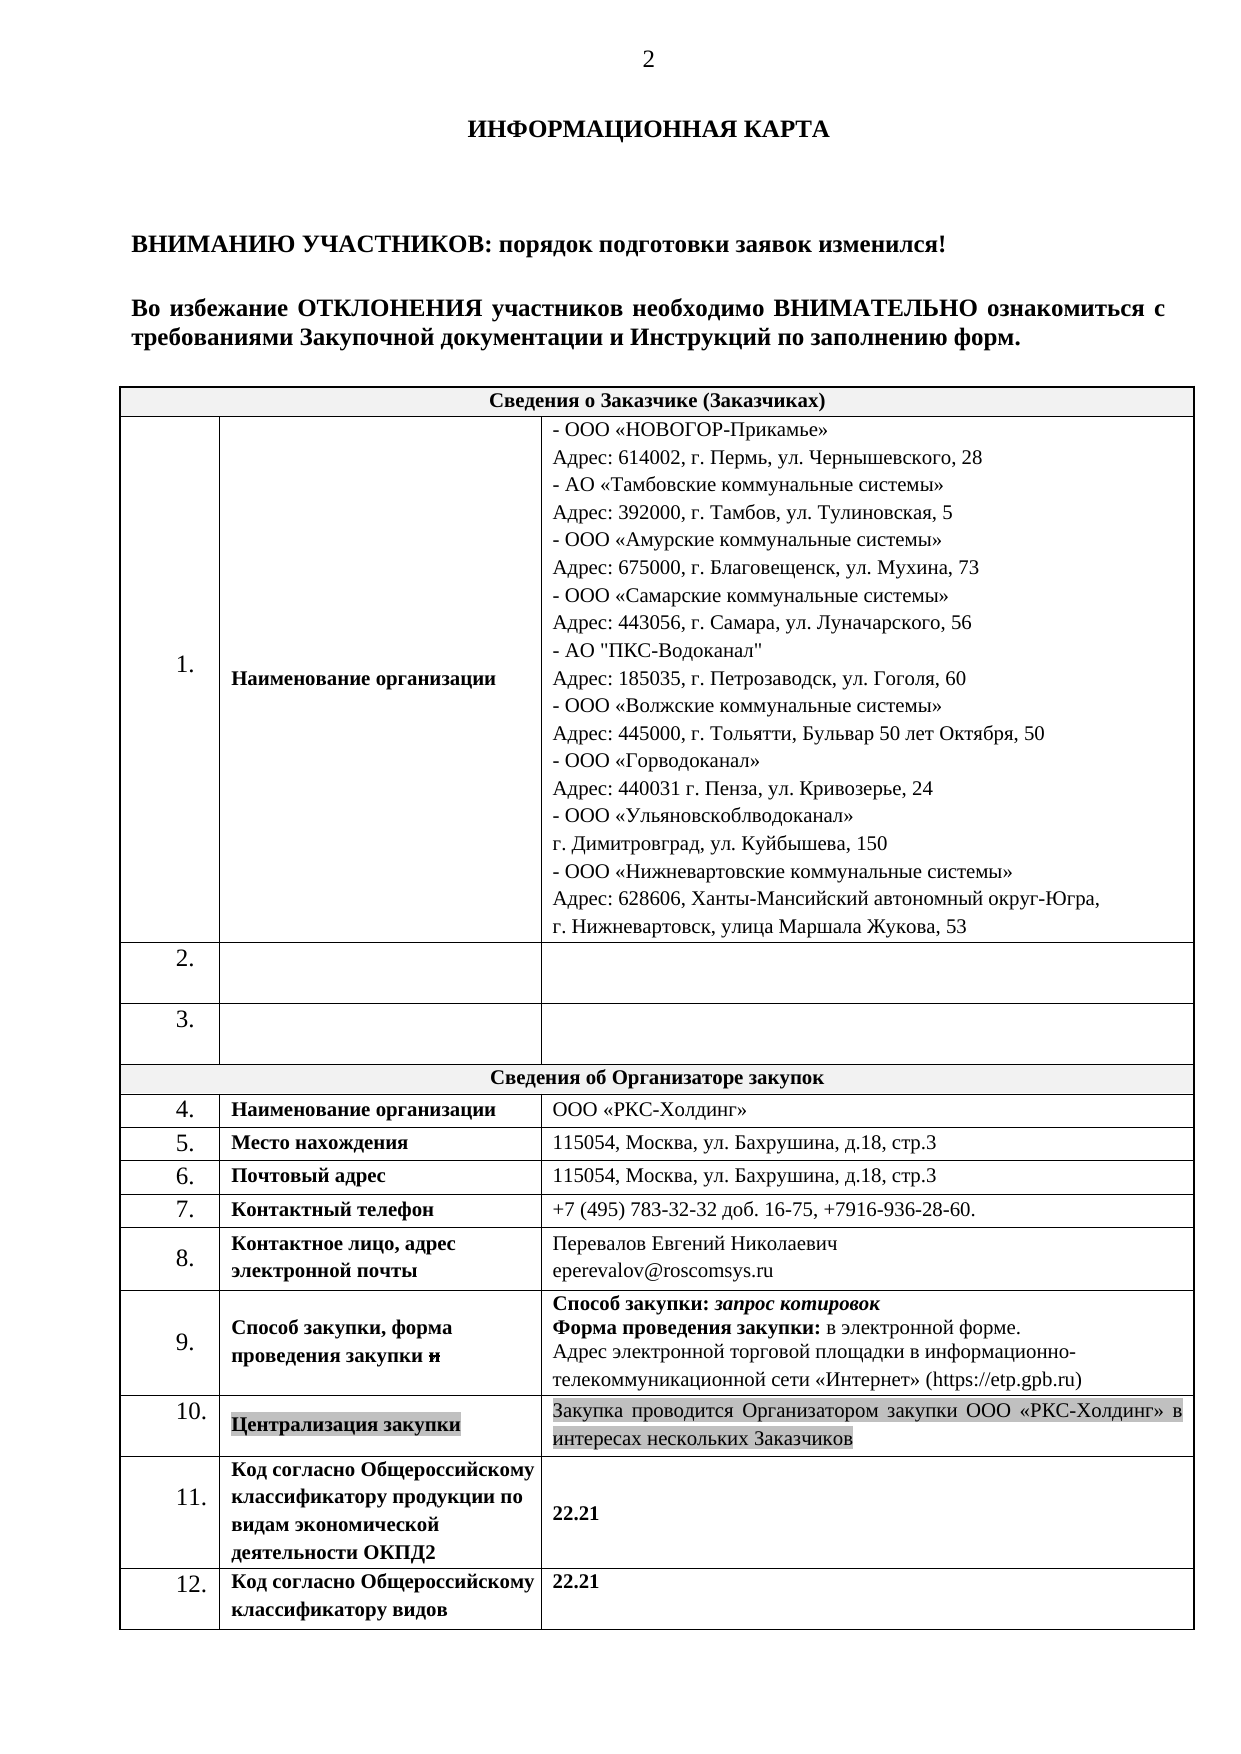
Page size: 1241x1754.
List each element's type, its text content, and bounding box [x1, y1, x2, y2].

table_cell Место нахождения [220, 1128, 541, 1160]
table_cell Контактный телефон [220, 1195, 541, 1227]
table_cell [121, 1095, 219, 1127]
table_cell Сведения об Организаторе закупок [121, 1065, 1193, 1093]
table_cell [220, 943, 541, 1003]
table_cell - ООО «НОВОГОР-Прикамье» Адрес: 614002, г. Пермь, ул. Чернышевского, 28 - АО «Тамбовские коммунальные системы» Адрес: 392000, г. Тамбов, ул. Тулиновская, 5 - ООО «Амурские коммунальные системы» Адрес: 675000, г. Благовещенск, ул. Мухина, 73 - ООО «Самарские коммунальные системы» Адрес: 443056, г. Самара, ул. Луначарского, 56 - АО "ПКС-Водоканал" Адрес: 185035, г. Петрозаводск, ул. Гоголя, 60 - ООО «Волжские коммунальные системы» Адрес: 445000, г. Тольятти, Бульвар 50 лет Октября, 50 - ООО «Горводоканал» Адрес: 440031 г. Пенза, ул. Кривозерье, 24 - ООО «Ульяновскоблводоканал» г. Димитровград, ул. Куйбышева, 150 - ООО «Нижневартовские коммунальные системы» Адрес: 628606, Ханты-Мансийский автономный округ-Югра, г. Нижневартовск, улица Маршала Жукова, 53 [542, 417, 1193, 942]
table_cell Централизация закупки [220, 1396, 541, 1456]
table_cell Перевалов Евгений Николаевич eperevalov@roscomsys.ru [542, 1228, 1193, 1290]
table_header Сведения о Заказчике (Заказчиках) [121, 388, 1193, 416]
table_cell +7 (495) 783-32-32 доб. 16-75, +7916-936-28-60. [542, 1195, 1193, 1227]
table_cell [121, 1128, 219, 1160]
table_cell Наименование организации [220, 417, 541, 942]
table_cell 115054, Москва, ул. Бахрушина, д.18, стр.3 [542, 1161, 1193, 1193]
table_cell 115054, Москва, ул. Бахрушина, д.18, стр.3 [542, 1128, 1193, 1160]
text Во избежание ОТКЛОНЕНИЯ участников необходимо ВНИМАТЕЛЬНО ознакомиться с требованиями Закупочной документации и Инструкций по заполнению форм. [131, 293, 1166, 351]
table_cell Контактное лицо, адрес электронной почты [220, 1228, 541, 1290]
table_cell [121, 1161, 219, 1193]
table_cell [121, 1004, 219, 1064]
table_cell [121, 943, 219, 1003]
table_cell [542, 1004, 1193, 1064]
table_cell [121, 1569, 219, 1629]
table_cell 22.21 [542, 1569, 1193, 1629]
table_cell [121, 1291, 219, 1395]
table_cell Закупка проводится Организатором закупки ООО «РКС-Холдинг» в интересах нескольких Заказчиков [542, 1396, 1193, 1456]
table_cell Почтовый адрес [220, 1161, 541, 1193]
table_cell [121, 1228, 219, 1290]
table_cell [121, 1396, 219, 1456]
table_cell [220, 1004, 541, 1064]
table_cell [121, 417, 219, 942]
table_cell [121, 1457, 219, 1568]
table_cell Код согласно Общероссийскому классификатору продукции по видам экономической деятельности ОКПД2 [220, 1457, 541, 1568]
table_cell 22.21 [542, 1457, 1193, 1568]
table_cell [220, 1569, 541, 1629]
table_cell Способ закупки, форма проведения закупки и [220, 1291, 541, 1395]
table_cell [542, 943, 1193, 1003]
table_cell ООО «РКС-Холдинг» [542, 1095, 1193, 1127]
table_cell [121, 1195, 219, 1227]
text ИНФОРМАЦИОННАЯ КАРТА [131, 114, 1166, 143]
table_cell Способ закупки: запрос котировок Форма проведения закупки: в электронной форме. Адрес электронной торговой площадки в информационно-телекоммуникационной сети «Интернет» (https://etp.gpb.ru) [542, 1291, 1193, 1395]
text ВНИМАНИЮ УЧАСТНИКОВ: порядок подготовки заявок изменился! [131, 229, 1166, 258]
table_cell Наименование организации [220, 1095, 541, 1127]
